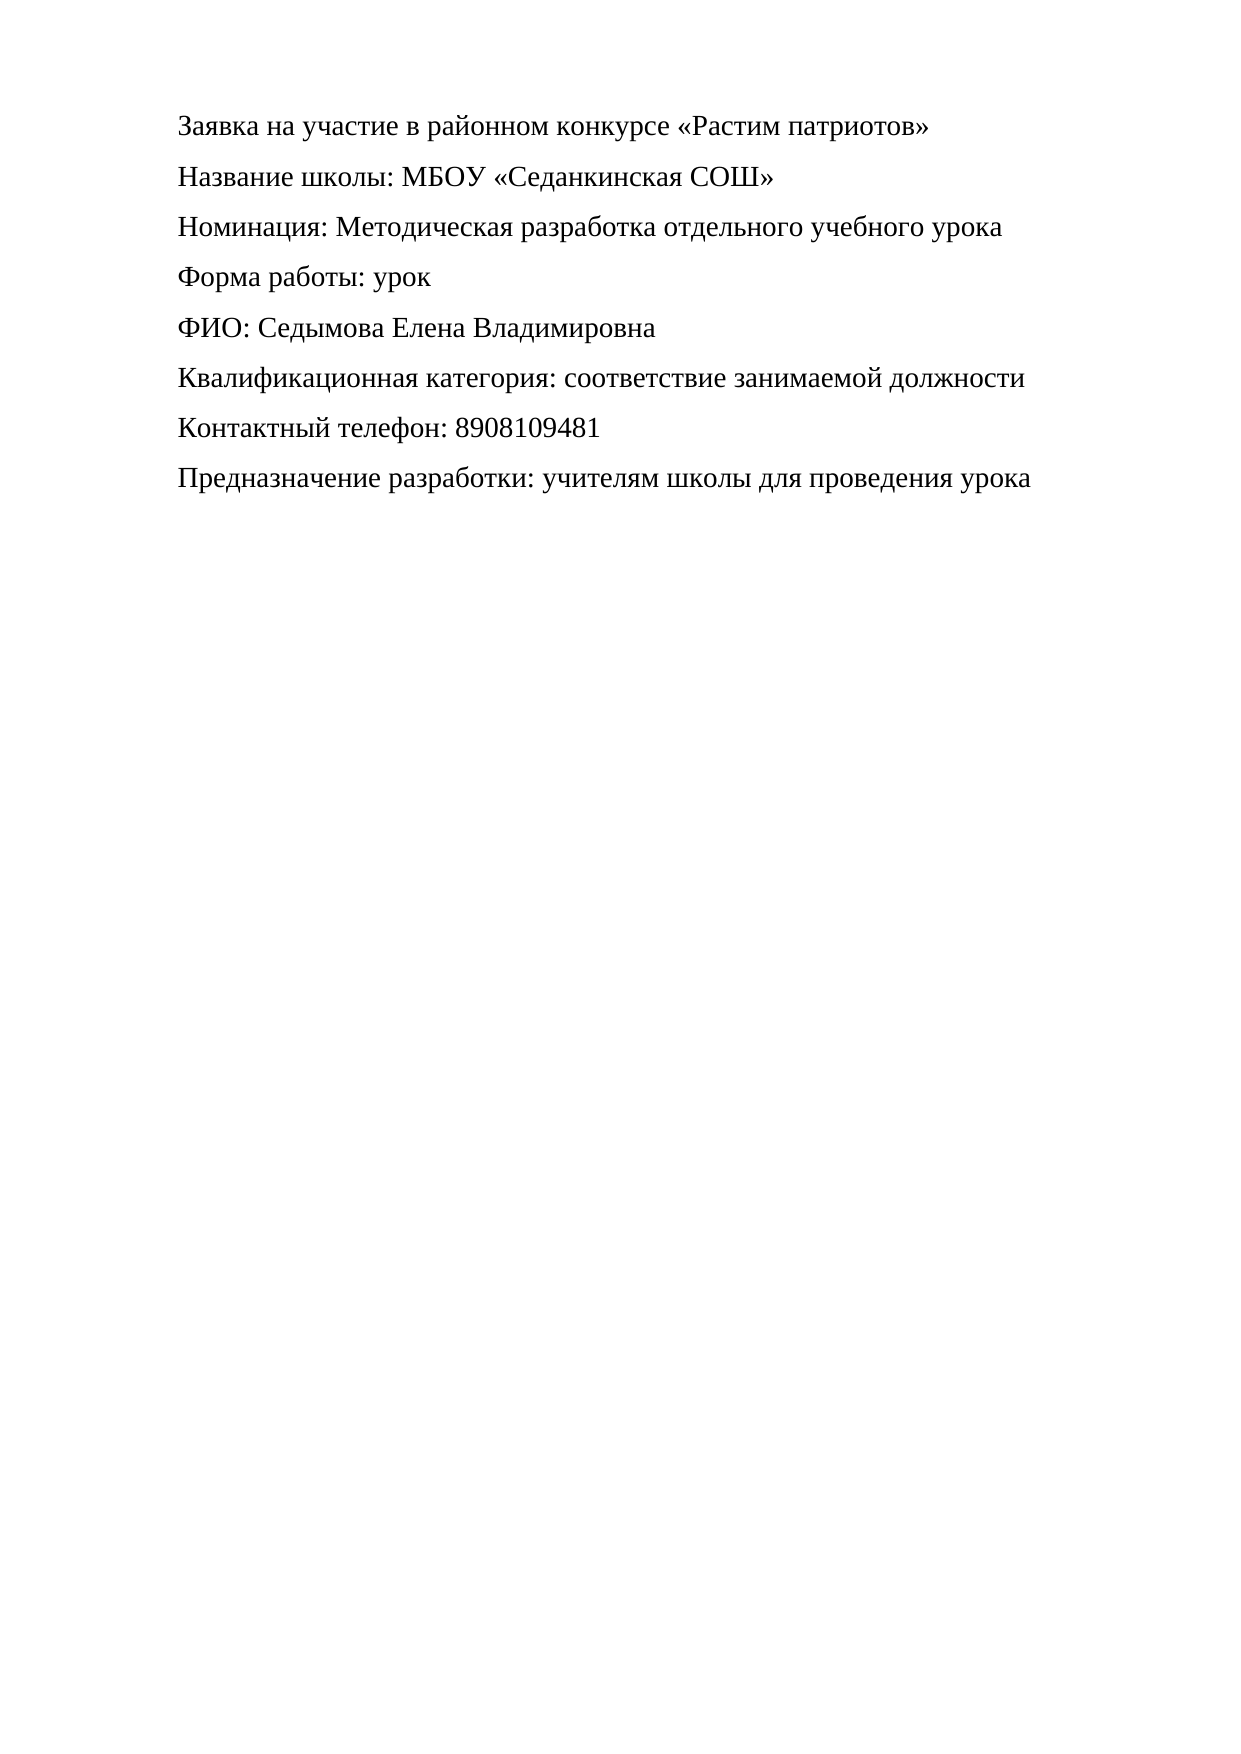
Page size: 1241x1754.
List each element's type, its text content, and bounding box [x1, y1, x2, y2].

text Название школы: МБОУ «Седанкинская СОШ» [177, 159, 1152, 192]
text ФИО: Седымова Елена Владимировна [177, 310, 1152, 343]
text Квалификационная категория: соответствие занимаемой должности [177, 360, 1152, 393]
text Форма работы: урок [177, 259, 1152, 293]
text Предназначение разработки: учителям школы для проведения урока [177, 461, 1152, 494]
text Номинация: Методическая разработка отдельного учебного урока [177, 209, 1152, 243]
text Контактный телефон: 8908109481 [177, 410, 1152, 444]
text Заявка на участие в районном конкурсе «Растим патриотов» [177, 108, 1152, 142]
